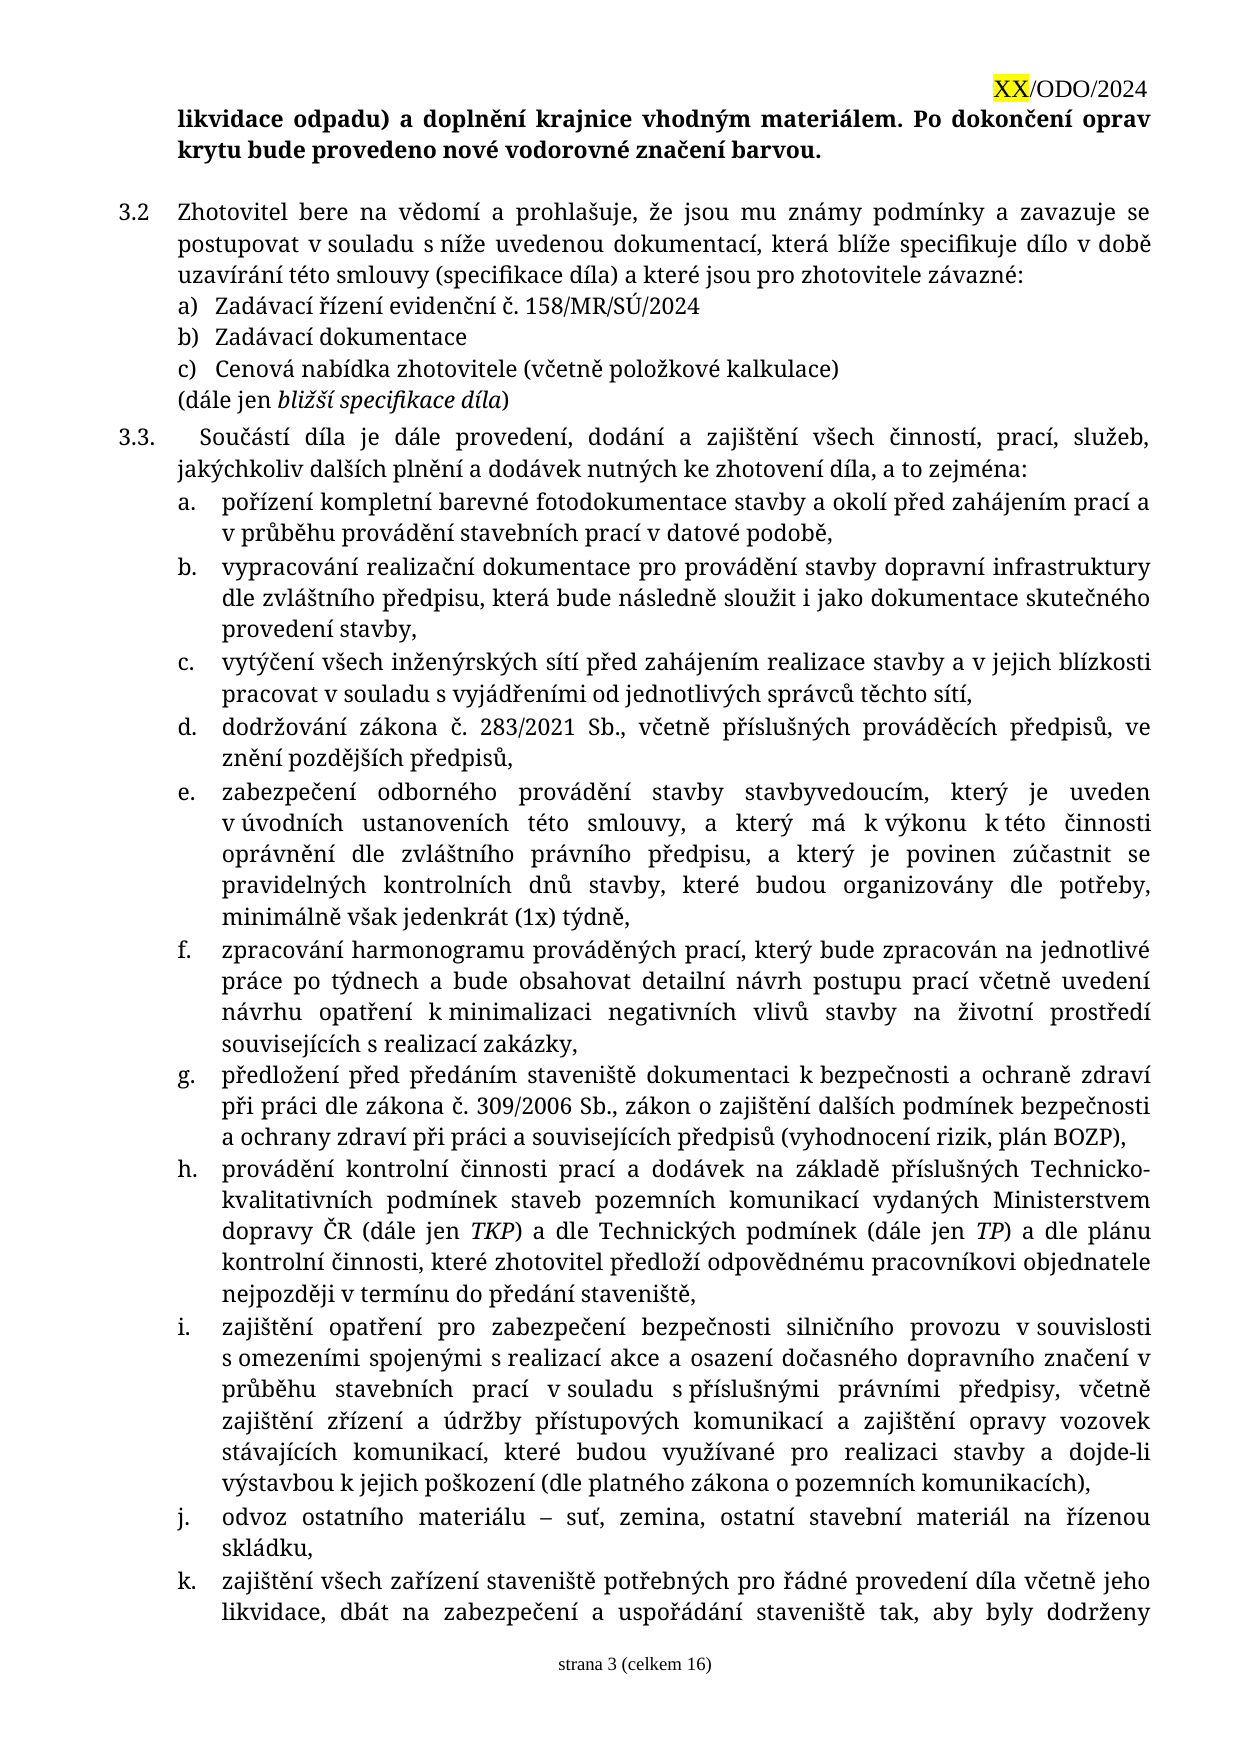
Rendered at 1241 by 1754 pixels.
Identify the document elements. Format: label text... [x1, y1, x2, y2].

text (dále jen bližší specifikace díla) [118, 384, 1152, 415]
list Zadávací řízení evidenční č. 158/MR/SÚ/2024 [177, 290, 1152, 321]
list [177, 1565, 1152, 1627]
list vytýčení všech inženýrských sítí před zahájením realizace stavby a v jejich blízkosti pracovat v souladu s vyjádřeními od jednotlivých správců těchto sítí, [177, 646, 1152, 709]
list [118, 102, 1152, 165]
list Cenová nabídka zhotovitele (včetně položkové kalkulace) [177, 352, 1152, 384]
list zpracování harmonogramu prováděných prací, který bude zpracován na jednotlivé práce po týdnech a bude obsahovat detailní návrh postupu prací včetně uvedení návrhu opatření k minimalizaci negativních vlivů stavby na životní prostředí souvisejících s realizací zakázky, [177, 934, 1152, 1059]
list odvoz ostatního materiálu – suť, zemina, ostatní stavební materiál na řízenou skládku, [177, 1500, 1152, 1563]
list provádění kontrolní činnosti prací a dodávek na základě příslušných Technicko-kvalitativních podmínek staveb pozemních komunikací vydaných Ministerstvem dopravy ČR (dále jen TKP) a dle Technických podmínek (dále jen TP) a dle plánu kontrolní činnosti, které zhotovitel předloží odpovědnému pracovníkovi objednatele nejpozději v termínu do předání staveniště, [177, 1152, 1152, 1309]
list pořízení kompletní barevné fotodokumentace stavby a okolí před zahájením prací a v průběhu provádění stavebních prací v datové podobě, [177, 486, 1152, 548]
list zabezpečení odborného provádění stavby stavbyvedoucím, který je uveden v úvodních ustanoveních této smlouvy, a který má k výkonu k této činnosti oprávnění dle zvláštního právního předpisu, a který je povinen zúčastnit se pravidelných kontrolních dnů stavby, které budou organizovány dle potřeby, minimálně však jedenkrát (1x) týdně, [177, 775, 1152, 932]
list vypracování realizační dokumentace pro provádění stavby dopravní infrastruktury dle zvláštního předpisu, která bude následně sloužit i jako dokumentace skutečného provedení stavby, [177, 550, 1152, 644]
list Zhotovitel bere na vědomí a prohlašuje, že jsou mu známy podmínky a zavazuje se postupovat v souladu s níže uvedenou dokumentací, která blíže specifikuje dílo v době uzavírání této smlouvy (specifikace díla) a které jsou pro zhotovitele závazné: [118, 196, 1152, 290]
list předložení před předáním staveniště dokumentaci k bezpečnosti a ochraně zdraví při práci dle zákona č. 309/2006 Sb., zákon o zajištění dalších podmínek bezpečnosti a ochrany zdraví při práci a souvisejících předpisů (vyhodnocení rizik, plán BOZP), [177, 1059, 1152, 1152]
text 3.3. Součástí díla je dále provedení, dodání a zajištění všech činností, prací, služeb, jakýchkoliv dalších plnění a dodávek nutných ke zhotovení díla, a to zejména: [118, 421, 1152, 484]
list zajištění opatření pro zabezpečení bezpečnosti silničního provozu v souvislosti s omezeními spojenými s realizací akce a osazení dočasného dopravního značení v průběhu stavebních prací v souladu s příslušnými právními předpisy, včetně zajištění zřízení a údržby přístupových komunikací a zajištění opravy vozovek stávajících komunikací, které budou využívané pro realizaci stavby a dojde-li výstavbou k jejich poškození (dle platného zákona o pozemních komunikacích), [177, 1311, 1152, 1498]
list Zadávací dokumentace [177, 321, 1152, 352]
list dodržování zákona č. 283/2021 Sb., včetně příslušných prováděcích předpisů, ve znění pozdějších předpisů, [177, 711, 1152, 773]
